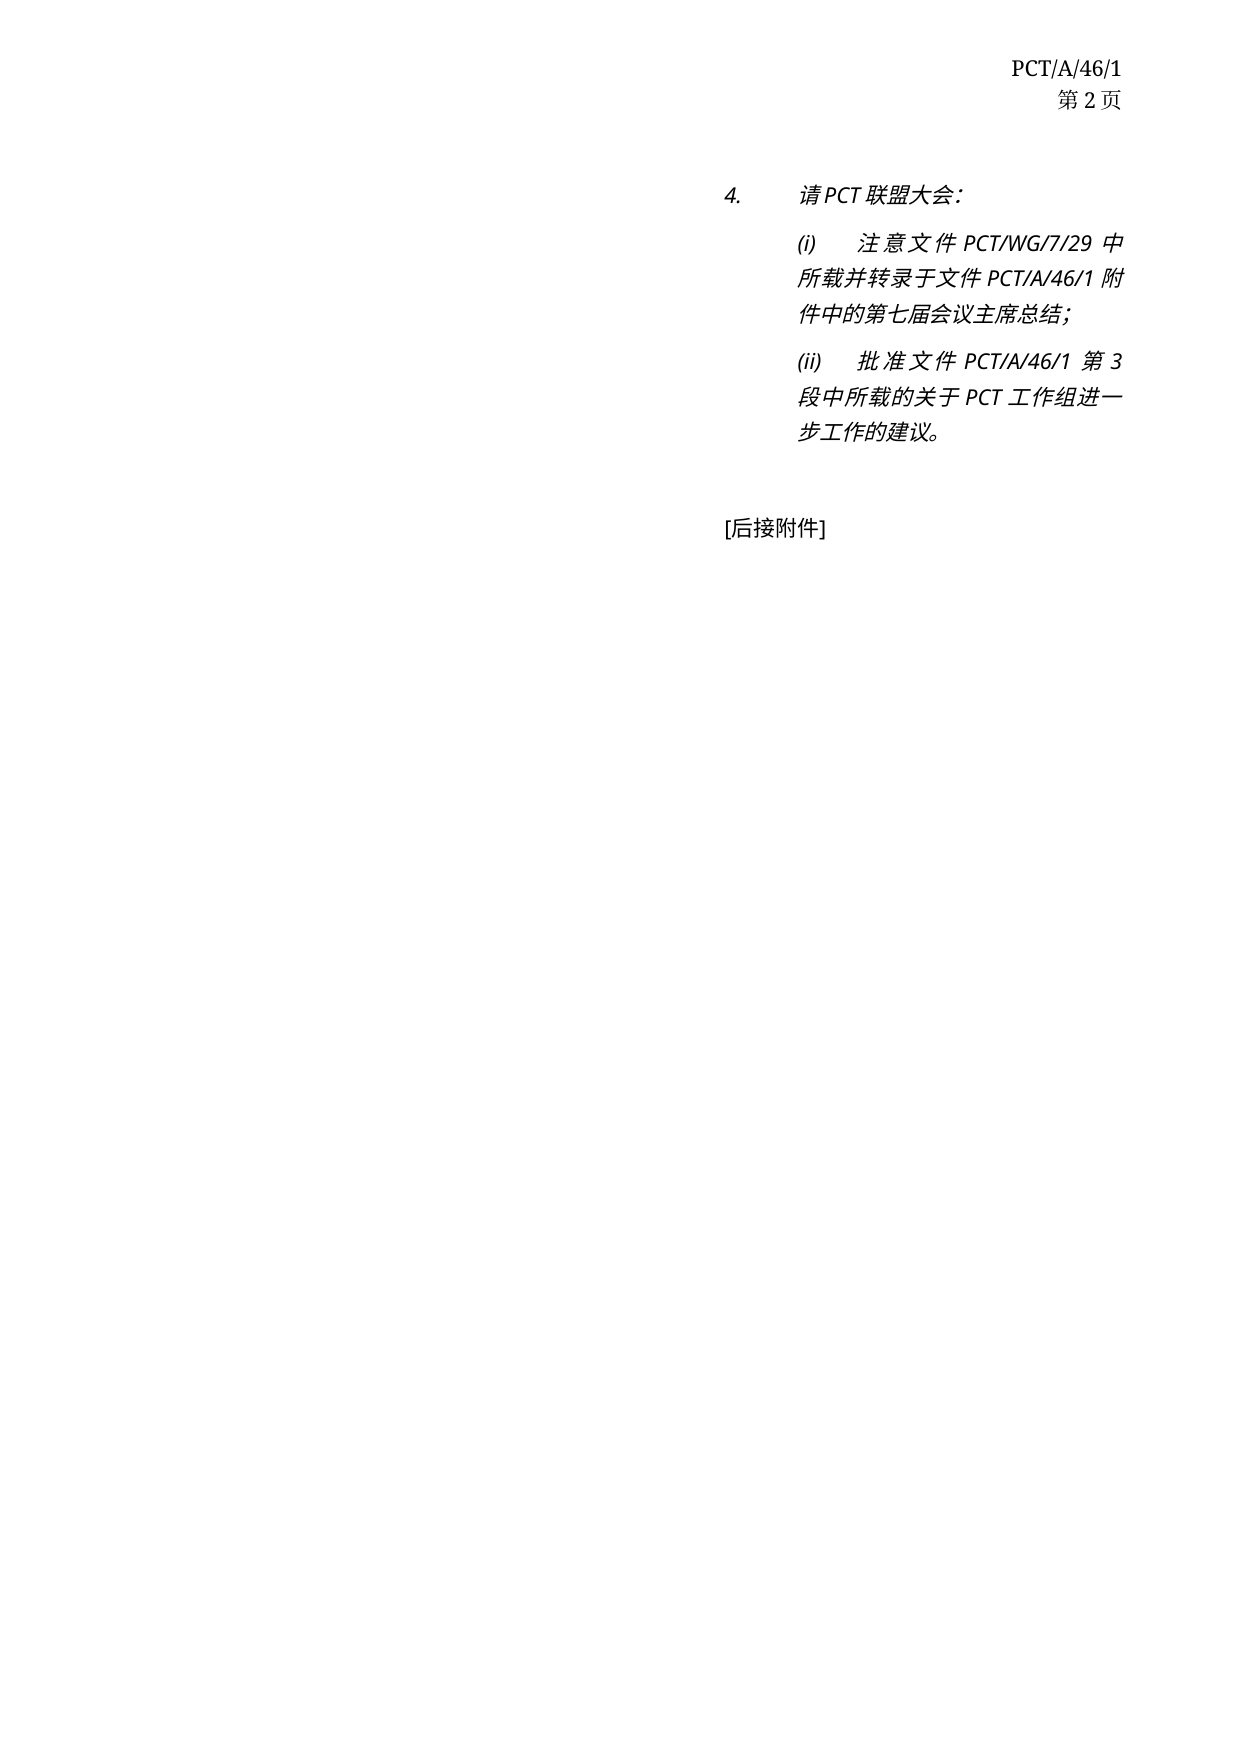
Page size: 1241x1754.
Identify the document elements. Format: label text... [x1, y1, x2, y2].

text [后接附件] [724, 507, 1122, 543]
list 批准文件PCT/A/46/1第3段中所载的关于PCT工作组进一步工作的建议。 [797, 341, 1122, 447]
list 请PCT联盟大会： [724, 174, 1122, 209]
list 注意文件PCT/WG/7/29中所载并转录于文件PCT/A/46/1附件中的第七届会议主席总结； [797, 222, 1122, 328]
